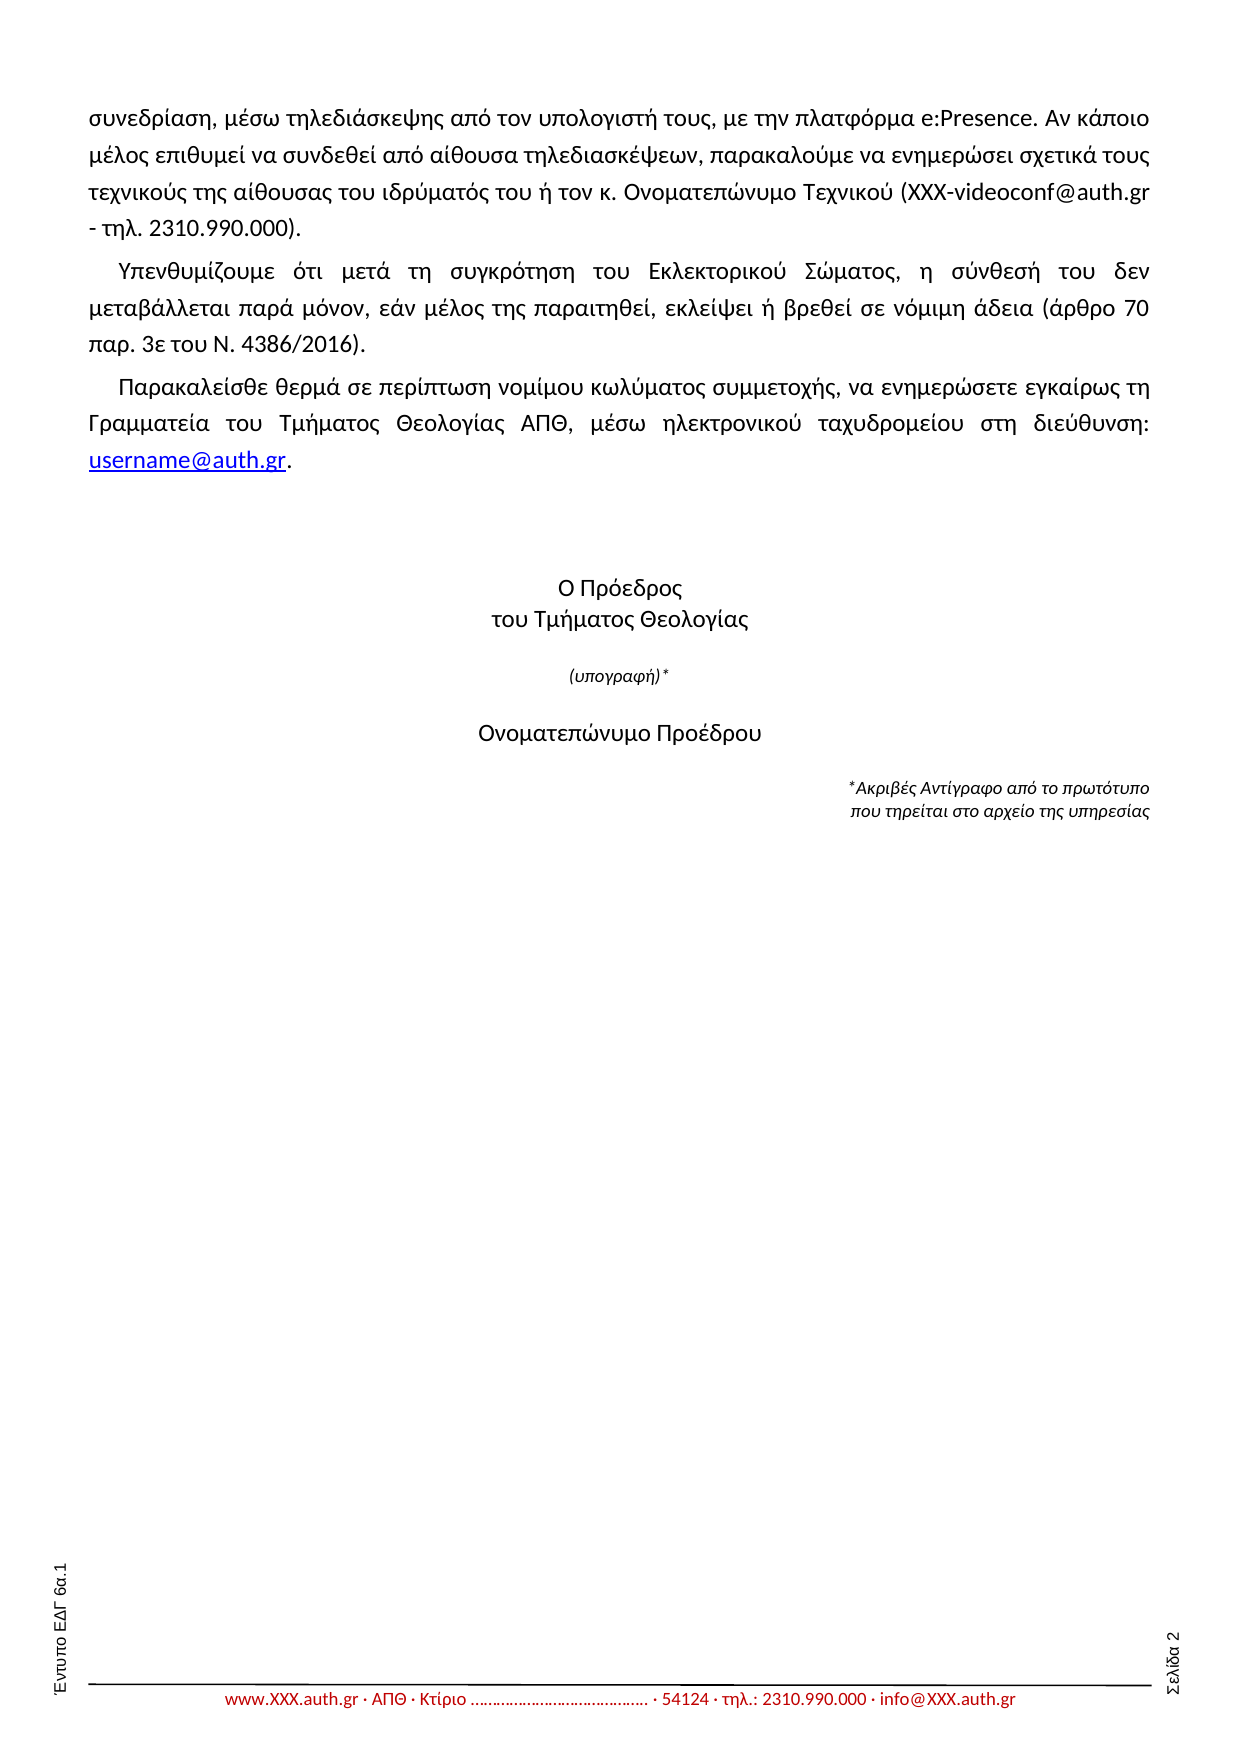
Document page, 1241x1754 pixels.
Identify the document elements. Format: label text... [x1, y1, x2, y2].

text Υπενθυμίζουμε ότι μετά τη συγκρότηση του Εκλεκτορικού Σώματος, η σύνθεσή του δεν μεταβάλλεται παρά μόνον, εάν μέλος της παραιτηθεί, εκλείψει ή βρεθεί σε νόμιμη άδεια (άρθρο 70 παρ. 3ε του Ν. 4386/2016). [89, 255, 1152, 359]
text *Ακριβές Αντίγραφο από το πρωτότυπο [89, 776, 1152, 799]
text που τηρείται στο αρχείο της υπηρεσίας [89, 799, 1152, 822]
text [89, 103, 1152, 243]
text (υπογραφή)* [89, 664, 1152, 687]
text Ο Πρόεδρος [89, 573, 1152, 603]
text του Τμήματος Θεολογίας [89, 603, 1152, 634]
text Ονοματεπώνυμο Προέδρου [89, 718, 1152, 748]
text Παρακαλείσθε θερμά σε περίπτωση νομίμου κωλύματος συμμετοχής, να ενημερώσετε εγκαίρως τη Γραμματεία του Τμήματος Θεολογίας ΑΠΘ, μέσω ηλεκτρονικού ταχυδρομείου στη διεύθυνση: username@auth.gr. [89, 371, 1152, 475]
